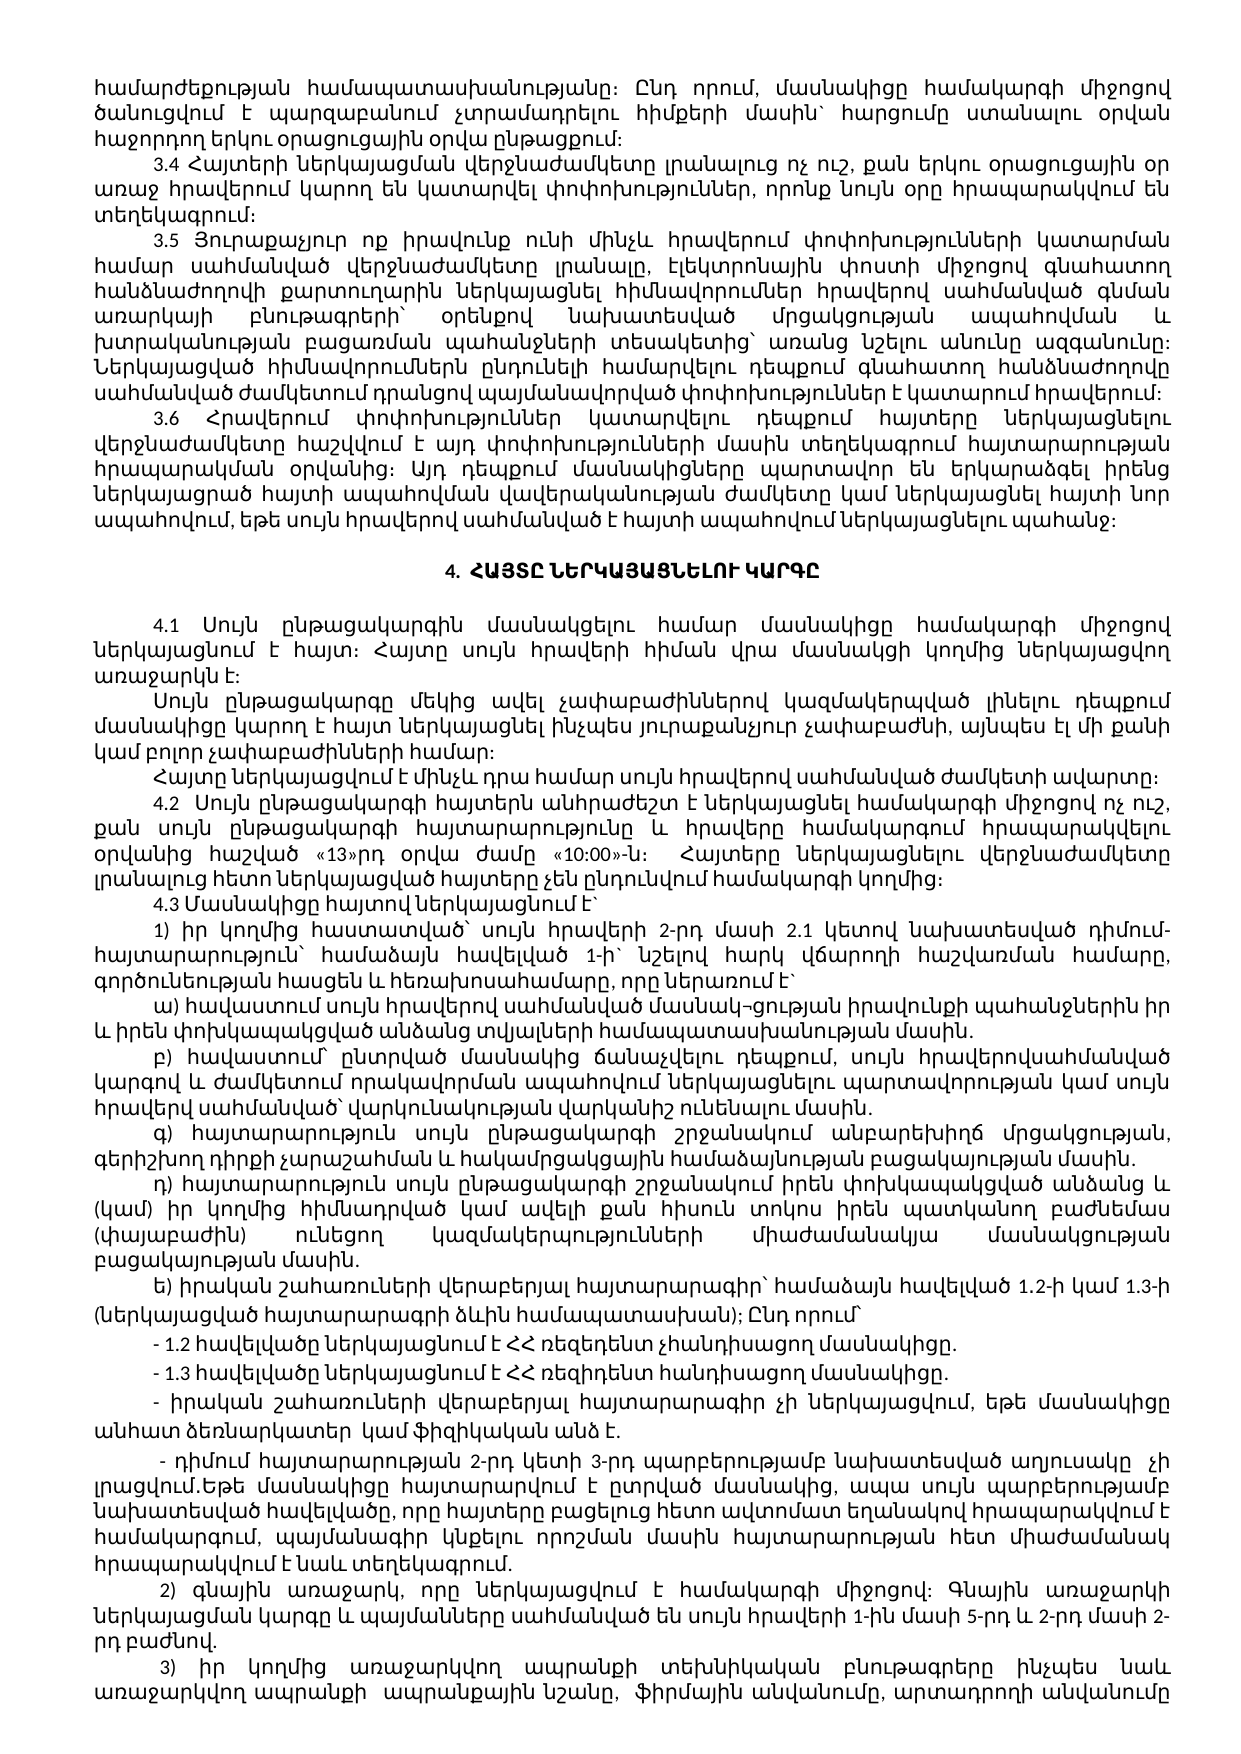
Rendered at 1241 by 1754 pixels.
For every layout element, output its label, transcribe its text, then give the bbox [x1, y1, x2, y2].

text գ) հայտարարություն սույն ընթացակարգի շրջանակում անբարեխիղճ մրցակցության, գերիշխող դիրքի չարաշահման և հակամրցակցային համաձայնության բացակայության մասին. [94, 1120, 1171, 1171]
text 2) գնային առաջարկ, որը ներկայացվում է համակարգի միջոցով: Գնային առաջարկի ներկայացման կարգը և պայմանները սահմանված են սույն հրավերի 1-ին մասի 5-րդ և 2-րդ մասի 2-րդ բաժնով. [94, 1578, 1171, 1654]
text - իրական շահառուների վերաբերյալ հայտարարագիր չի ներկայացվում, եթե մասնակիցը անհատ ձեռնարկատեր կամ ֆիզիկական անձ է. [94, 1389, 1171, 1444]
text Սույն ընթացակարգը մեկից ավել չափաբաժիններով կազմակերպված լինելու դեպքում մասնակիցը կարող է հայտ ներկայացնել ինչպես յուրաքանչյուր չափաբաժնի, այնպես էլ մի քանի կամ բոլոր չափաբաժինների համար: [94, 688, 1171, 764]
text ա) հավաստում սույն հրավերով սահմանված մասնակ¬ցության իրավունքի պահանջներին իր և իրեն փոխկապակցված անձանց տվյալների համապատասխանության մասին. [94, 993, 1171, 1044]
text 4.1 Սույն ընթացակարգին մասնակցելու համար մասնակիցը համակարգի միջոցով ներկայացնում է հայտ։ Հայտը սույն հրավերի հիման վրա մասնակցի կողմից ներկայացվող առաջարկն է: [94, 612, 1171, 688]
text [94, 1654, 1171, 1705]
text 3.5 Յուրաքաչյուր ոք իրավունք ունի մինչև հրավերում փոփոխությունների կատարման համար սահմանված վերջնաժամկետը լրանալը, էլեկտրոնային փոստի միջոցով գնահատող հանձնաժողովի քարտուղարին ներկայացնել հիմնավորումներ հրավերով սահմանված գնման առարկայի բնութագրերի՝ օրենքով նախատեսված մրցակցության ապահովման և խտրականության բացառման պահանջների տեսակետից՝ առանց նշելու անունը ազգանունը: Ներկայացված հիմնավորումներն ընդունելի համարվելու դեպքում գնահատող հանձնաժողովը սահմանված ժամկետում դրանցով պայմանավորված փոփոխություններ է կատարում հրավերում: [94, 227, 1171, 405]
text դ) հայտարարություն սույն ընթացակարգի շրջանակում իրեն փոխկապակցված անձանց և (կամ) իր կողմից հիմնադրված կամ ավելի քան հիսուն տոկոս իրեն պատկանող բաժնեմաս (փայաբաժին) ունեցող կազմակերպությունների միաժամանակյա մասնակցության բացակայության մասին. [94, 1171, 1171, 1273]
text 4.3 Մասնակիցը հայտով ներկայացնում է` [94, 892, 1171, 917]
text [94, 75, 1171, 151]
text ե) իրական շահառուների վերաբերյալ հայտարարագիր՝ համաձայն հավելված 1․2-ի կամ 1.3-ի (ներկայացված հայտարարագրի ձևին համապատասխան); Ընդ որում՝ [94, 1273, 1171, 1327]
text 3.6 Հրավերում փոփոխություններ կատարվելու դեպքում հայտերը ներկայացնելու վերջնաժամկետը հաշվվում է այդ փոփոխությունների մասին տեղեկագրում հայտարարության հրապարակման օրվանից։ Այդ դեպքում մասնակիցները պարտավոր են երկարաձգել իրենց ներկայացրած հայտի ապահովման վավերականության ժամկետը կամ ներկայացնել հայտի նոր ապահովում, եթե սույն հրավերով սահմանված է հայտի ապահովում ներկայացնելու պահանջ: [94, 405, 1171, 532]
text Հայտը ներկայացվում է մինչև դրա համար սույն հրավերով սահմանված ժամկետի ավարտը։ [94, 764, 1171, 790]
text 1) իր կողմից հաստատված՝ սույն հրավերի 2-րդ մասի 2.1 կետով նախատեսված դիմում-հայտարարություն՝ համաձայն հավելված 1-ի` նշելով հարկ վճարողի հաշվառման համարը, գործունեության հասցեն և հեռախոսահամարը, որը ներառում է` [94, 917, 1171, 993]
text 4.2 Սույն ընթացակարգի հայտերն անհրաժեշտ է ներկայացնել համակարգի միջոցով ոչ ուշ, քան սույն ընթացակարգի հայտարարությունը և հրավերը համակարգում հրապարակվելու օրվանից հաշված «13»րդ օրվա ժամը «10:00»-ն։ Հայտերը ներկայացնելու վերջնաժամկետը լրանալուց հետո ներկայացված հայտերը չեն ընդունվում համակարգի կողմից։ [94, 790, 1171, 892]
text - դիմում հայտարարության 2-րդ կետի 3-րդ պարբերությամբ նախատեսված աղյուսակը չի լրացվում․Եթե մասնակիցը հայտարարվում է ըտրված մասնակից, ապա սույն պարբերությամբ նախատեսված հավելվածը, որը հայտերը բացելուց հետո ավտոմատ եղանակով հրապարակվում է համակարգում, պայմանագիր կնքելու որոշման մասին հայտարարության հետ միաժամանակ հրապարակվում է նաև տեղեկագրում. [94, 1448, 1171, 1578]
text 4. ՀԱՅՏԸ ՆԵՐԿԱՅԱՑՆԵԼՈՒ ԿԱՐԳԸ [94, 558, 1171, 583]
text բ) հավաստում՝ ընտրված մասնակից ճանաչվելու դեպքում, սույն հրավերովսահմանված կարգով և ժամկետում որակավորման ապահովում ներկայացնելու պարտավորության կամ սույն հրավերվ սահմանված՝ վարկունակության վարկանիշ ունենալու մասին. [94, 1044, 1171, 1120]
text - 1.2 հավելվածը ներկայացնում է ՀՀ ռեզեդենտ չհանդիսացող մասնակիցը. [94, 1331, 1171, 1357]
text 3.4 Հայտերի ներկայացման վերջնաժամկետը լրանալուց ոչ ուշ, քան երկու օրացուցային օր առաջ հրավերում կարող են կատարվել փոփոխություններ, որոնք նույն օրը հրապարակվում են տեղեկագրում։ [94, 151, 1171, 227]
text - 1.3 հավելվածը ներկայացնում է ՀՀ ռեզիդենտ հանդիսացող մասնակիցը. [94, 1360, 1171, 1386]
